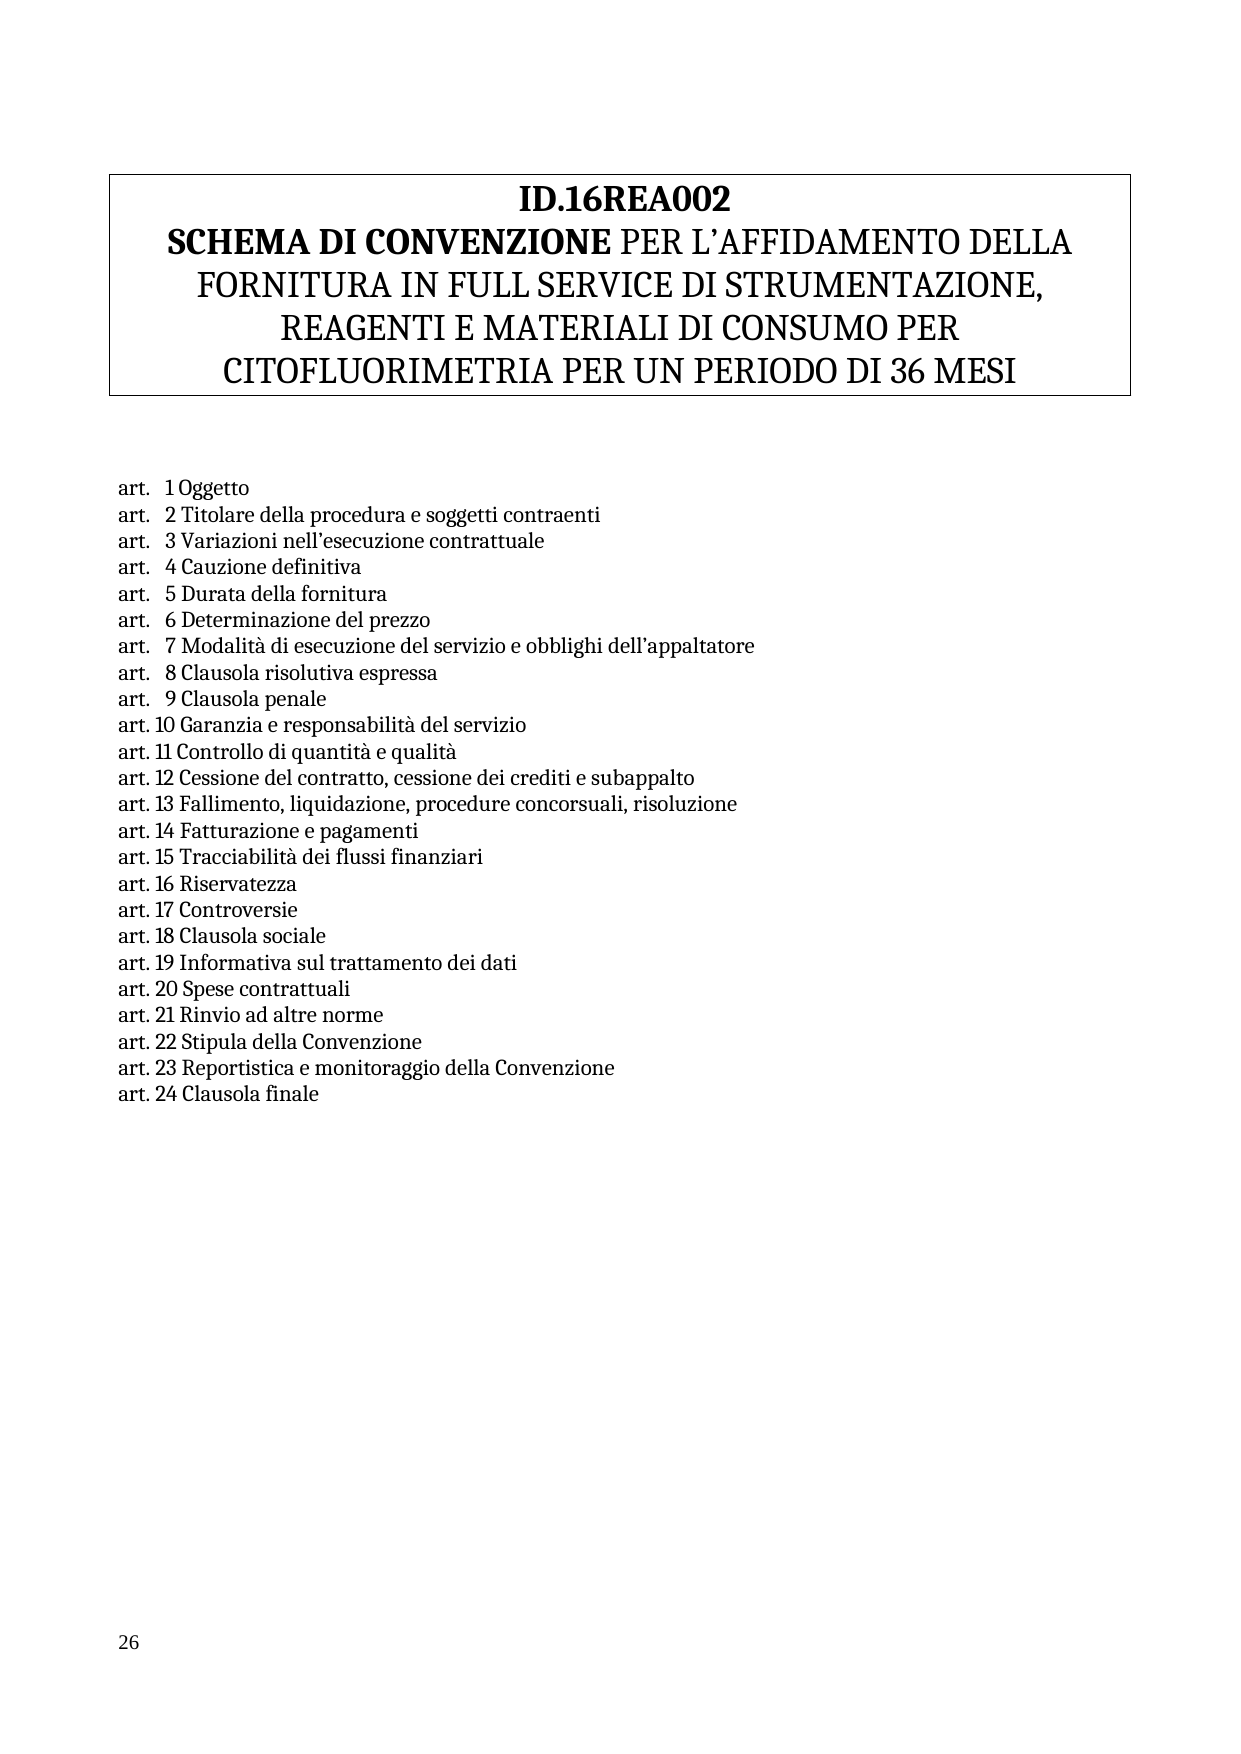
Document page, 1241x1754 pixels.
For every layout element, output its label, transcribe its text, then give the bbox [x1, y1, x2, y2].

text art. 13 Fallimento, liquidazione, procedure concorsuali, risoluzione [118, 791, 1122, 818]
text art. 23 Reportistica e monitoraggio della Convenzione [118, 1055, 1122, 1081]
text art. 11 Controllo di quantità e qualità [118, 738, 1122, 765]
text SCHEMA DI CONVENZIONE PER L’AFFIDAMENTO DELLA FORNITURA IN FULL SERVICE DI STRUMENTAZIONE, REAGENTI E MATERIALI DI CONSUMO PER CITOFLUORIMETRIA PER UN PERIODO DI 36 MESI [110, 217, 1130, 395]
text art. 16 Riservatezza [118, 870, 1122, 897]
text art. 15 Tracciabilità dei flussi finanziari [118, 844, 1122, 870]
text art. 3 Variazioni nell’esecuzione contrattuale [118, 528, 1122, 554]
text ID.16REA002 [110, 175, 1130, 217]
text art. 12 Cessione del contratto, cessione dei crediti e subappalto [118, 765, 1122, 791]
text art. 10 Garanzia e responsabilità del servizio [118, 712, 1122, 738]
text art. 20 Spese contrattuali [118, 976, 1122, 1002]
text art. 7 Modalità di esecuzione del servizio e obblighi dell’appaltatore [118, 633, 1122, 659]
text art. 19 Informativa sul trattamento dei dati [118, 949, 1122, 976]
text art. 1 Oggetto [118, 475, 1122, 501]
text art. 24 Clausola finale [118, 1081, 1122, 1107]
text art. 6 Determinazione del prezzo [118, 607, 1122, 633]
text art. 8 Clausola risolutiva espressa [118, 659, 1122, 686]
text art. 21 Rinvio ad altre norme [118, 1002, 1122, 1028]
text art. 14 Fatturazione e pagamenti [118, 818, 1122, 844]
text art. 22 Stipula della Convenzione [118, 1028, 1122, 1055]
text art. 9 Clausola penale [118, 686, 1122, 712]
text art. 4 Cauzione definitiva [118, 554, 1122, 580]
text art. 5 Durata della fornitura [118, 580, 1122, 607]
text art. 2 Titolare della procedura e soggetti contraenti [118, 501, 1122, 528]
text art. 17 Controversie [118, 897, 1122, 923]
text art. 18 Clausola sociale [118, 923, 1122, 949]
